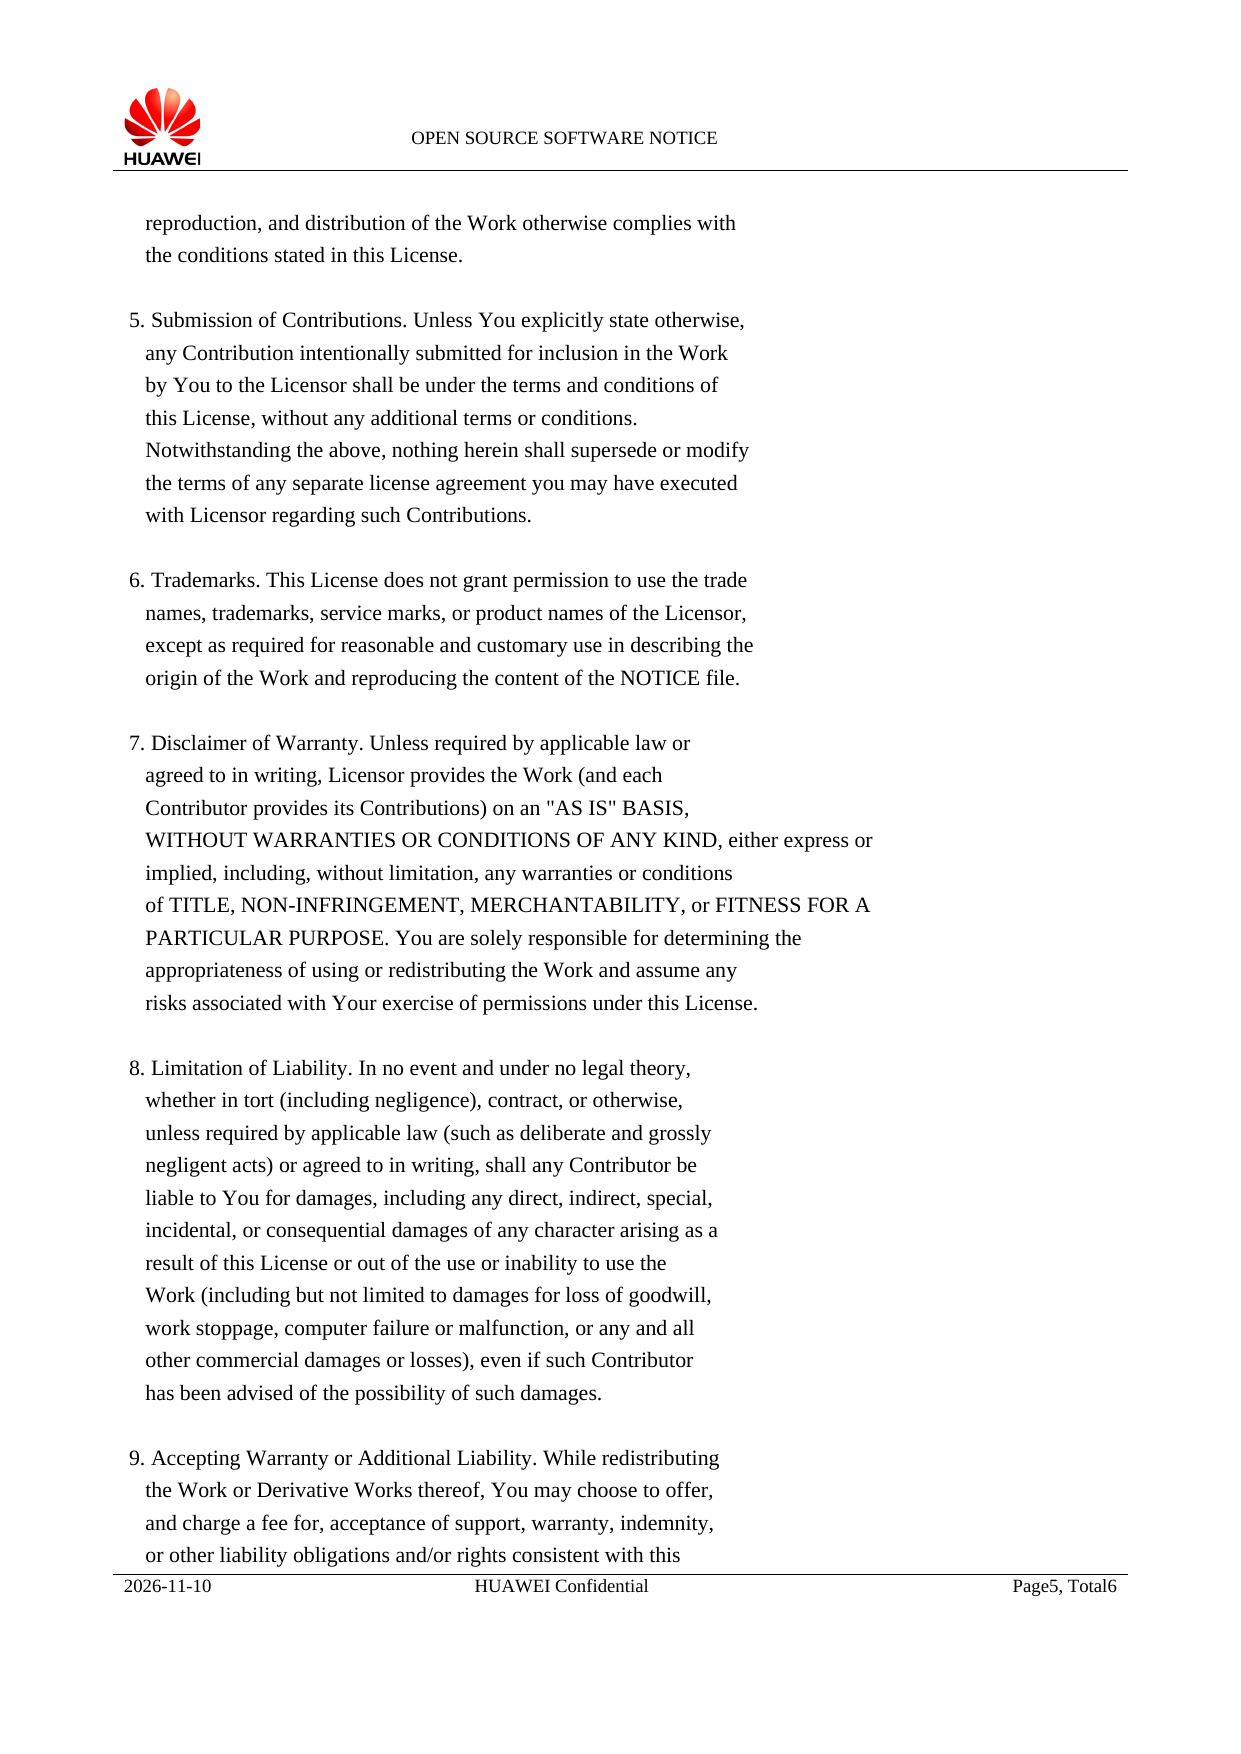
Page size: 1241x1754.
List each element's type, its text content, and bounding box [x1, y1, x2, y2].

picture [124, 88, 201, 165]
